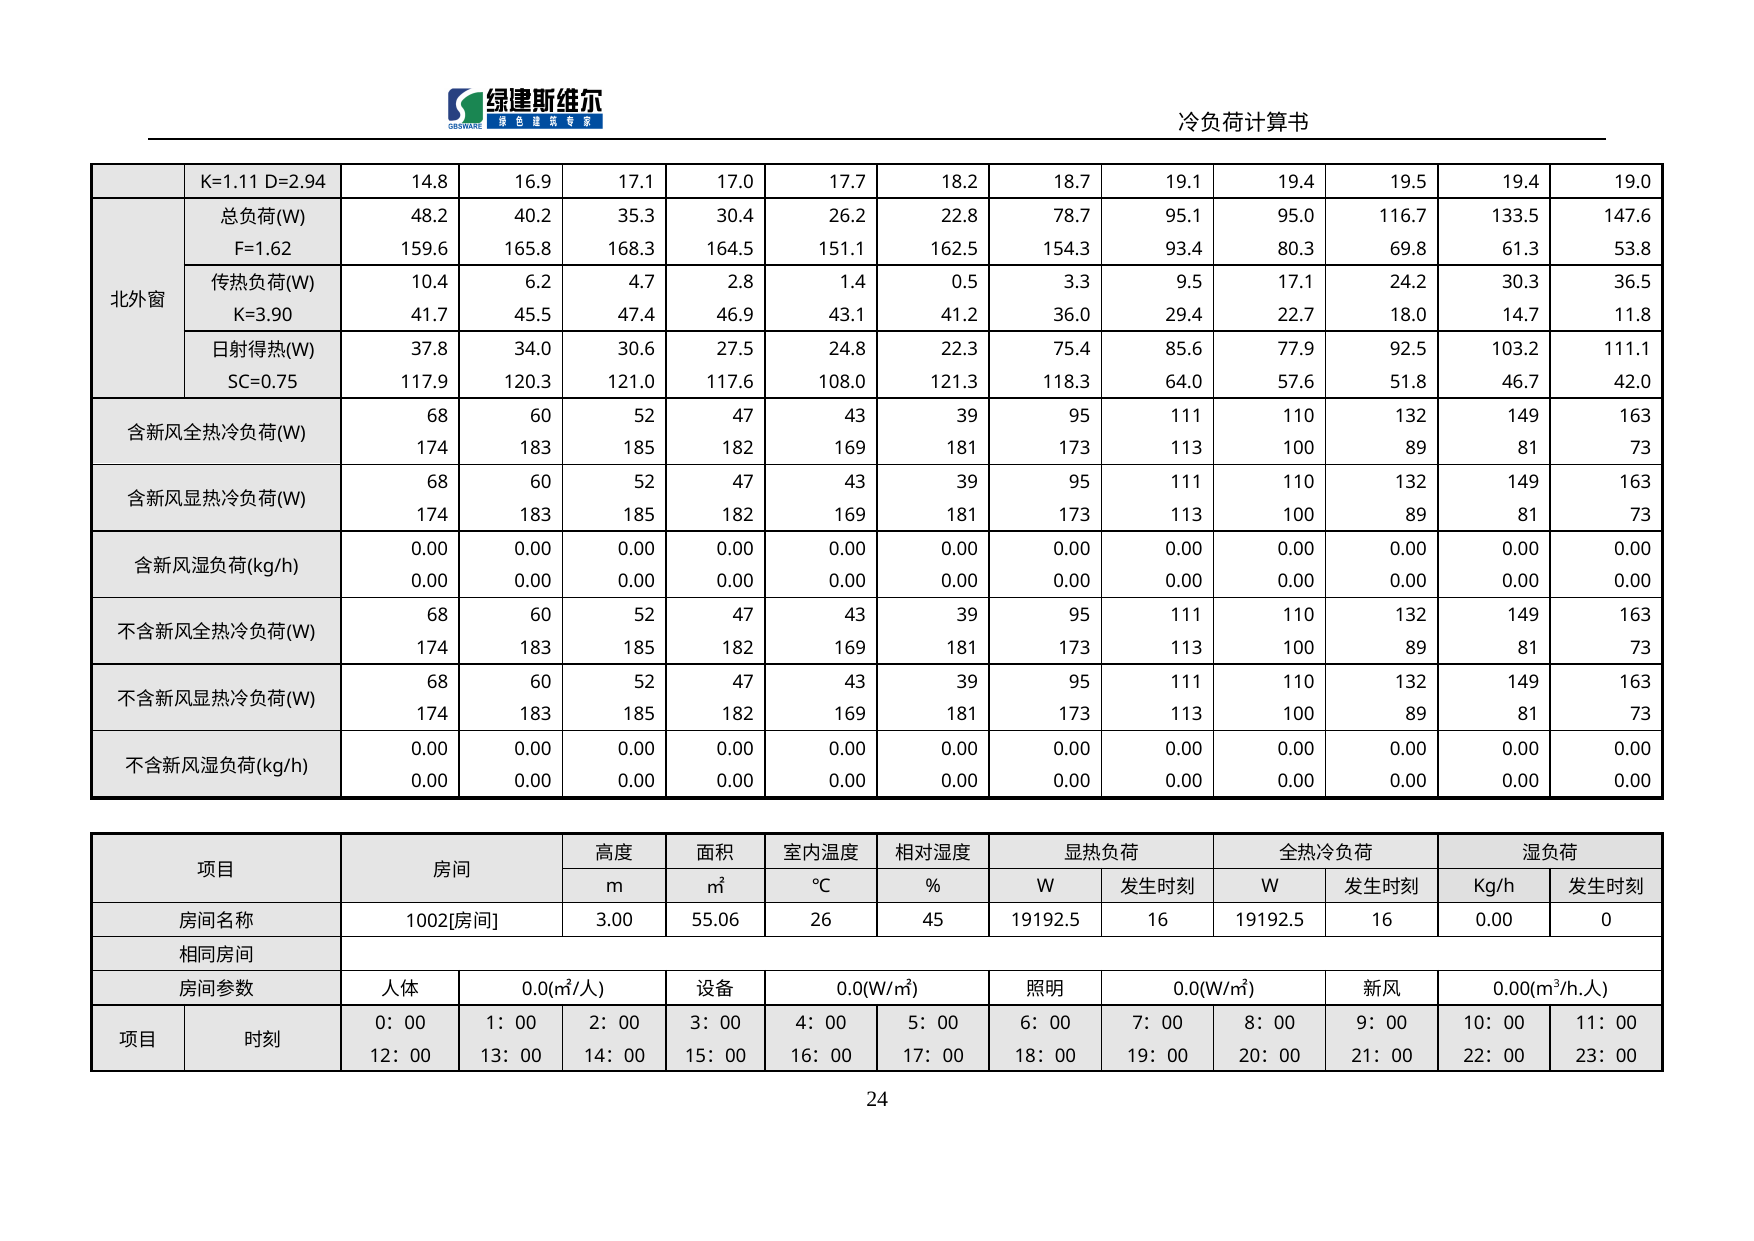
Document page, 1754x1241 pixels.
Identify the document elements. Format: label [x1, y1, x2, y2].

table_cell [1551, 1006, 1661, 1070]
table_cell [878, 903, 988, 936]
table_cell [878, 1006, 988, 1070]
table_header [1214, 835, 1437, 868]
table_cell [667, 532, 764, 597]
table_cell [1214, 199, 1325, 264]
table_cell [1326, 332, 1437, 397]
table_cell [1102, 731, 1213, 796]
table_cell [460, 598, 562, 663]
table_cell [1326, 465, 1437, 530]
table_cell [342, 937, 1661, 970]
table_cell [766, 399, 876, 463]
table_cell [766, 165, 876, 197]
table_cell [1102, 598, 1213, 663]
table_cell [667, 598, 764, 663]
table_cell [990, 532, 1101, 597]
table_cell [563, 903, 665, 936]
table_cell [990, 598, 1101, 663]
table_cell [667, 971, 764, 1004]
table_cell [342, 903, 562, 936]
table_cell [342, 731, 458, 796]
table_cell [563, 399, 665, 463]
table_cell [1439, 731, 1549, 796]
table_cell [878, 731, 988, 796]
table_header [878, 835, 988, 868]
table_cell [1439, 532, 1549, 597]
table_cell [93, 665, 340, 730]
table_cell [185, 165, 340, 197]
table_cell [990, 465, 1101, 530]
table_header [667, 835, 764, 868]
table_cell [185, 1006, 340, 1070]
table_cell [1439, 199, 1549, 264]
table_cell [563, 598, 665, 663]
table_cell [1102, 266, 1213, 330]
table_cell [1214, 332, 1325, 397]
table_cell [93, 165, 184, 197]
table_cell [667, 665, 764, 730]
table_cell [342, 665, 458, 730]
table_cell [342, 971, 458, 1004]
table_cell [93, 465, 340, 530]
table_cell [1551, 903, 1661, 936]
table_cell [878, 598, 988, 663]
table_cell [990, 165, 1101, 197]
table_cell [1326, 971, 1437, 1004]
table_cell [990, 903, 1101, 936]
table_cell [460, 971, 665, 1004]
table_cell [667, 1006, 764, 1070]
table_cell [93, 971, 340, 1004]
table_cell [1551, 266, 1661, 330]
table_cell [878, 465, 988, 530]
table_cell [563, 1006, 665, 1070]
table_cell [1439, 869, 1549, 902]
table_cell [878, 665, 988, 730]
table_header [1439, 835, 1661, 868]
picture [444, 88, 604, 130]
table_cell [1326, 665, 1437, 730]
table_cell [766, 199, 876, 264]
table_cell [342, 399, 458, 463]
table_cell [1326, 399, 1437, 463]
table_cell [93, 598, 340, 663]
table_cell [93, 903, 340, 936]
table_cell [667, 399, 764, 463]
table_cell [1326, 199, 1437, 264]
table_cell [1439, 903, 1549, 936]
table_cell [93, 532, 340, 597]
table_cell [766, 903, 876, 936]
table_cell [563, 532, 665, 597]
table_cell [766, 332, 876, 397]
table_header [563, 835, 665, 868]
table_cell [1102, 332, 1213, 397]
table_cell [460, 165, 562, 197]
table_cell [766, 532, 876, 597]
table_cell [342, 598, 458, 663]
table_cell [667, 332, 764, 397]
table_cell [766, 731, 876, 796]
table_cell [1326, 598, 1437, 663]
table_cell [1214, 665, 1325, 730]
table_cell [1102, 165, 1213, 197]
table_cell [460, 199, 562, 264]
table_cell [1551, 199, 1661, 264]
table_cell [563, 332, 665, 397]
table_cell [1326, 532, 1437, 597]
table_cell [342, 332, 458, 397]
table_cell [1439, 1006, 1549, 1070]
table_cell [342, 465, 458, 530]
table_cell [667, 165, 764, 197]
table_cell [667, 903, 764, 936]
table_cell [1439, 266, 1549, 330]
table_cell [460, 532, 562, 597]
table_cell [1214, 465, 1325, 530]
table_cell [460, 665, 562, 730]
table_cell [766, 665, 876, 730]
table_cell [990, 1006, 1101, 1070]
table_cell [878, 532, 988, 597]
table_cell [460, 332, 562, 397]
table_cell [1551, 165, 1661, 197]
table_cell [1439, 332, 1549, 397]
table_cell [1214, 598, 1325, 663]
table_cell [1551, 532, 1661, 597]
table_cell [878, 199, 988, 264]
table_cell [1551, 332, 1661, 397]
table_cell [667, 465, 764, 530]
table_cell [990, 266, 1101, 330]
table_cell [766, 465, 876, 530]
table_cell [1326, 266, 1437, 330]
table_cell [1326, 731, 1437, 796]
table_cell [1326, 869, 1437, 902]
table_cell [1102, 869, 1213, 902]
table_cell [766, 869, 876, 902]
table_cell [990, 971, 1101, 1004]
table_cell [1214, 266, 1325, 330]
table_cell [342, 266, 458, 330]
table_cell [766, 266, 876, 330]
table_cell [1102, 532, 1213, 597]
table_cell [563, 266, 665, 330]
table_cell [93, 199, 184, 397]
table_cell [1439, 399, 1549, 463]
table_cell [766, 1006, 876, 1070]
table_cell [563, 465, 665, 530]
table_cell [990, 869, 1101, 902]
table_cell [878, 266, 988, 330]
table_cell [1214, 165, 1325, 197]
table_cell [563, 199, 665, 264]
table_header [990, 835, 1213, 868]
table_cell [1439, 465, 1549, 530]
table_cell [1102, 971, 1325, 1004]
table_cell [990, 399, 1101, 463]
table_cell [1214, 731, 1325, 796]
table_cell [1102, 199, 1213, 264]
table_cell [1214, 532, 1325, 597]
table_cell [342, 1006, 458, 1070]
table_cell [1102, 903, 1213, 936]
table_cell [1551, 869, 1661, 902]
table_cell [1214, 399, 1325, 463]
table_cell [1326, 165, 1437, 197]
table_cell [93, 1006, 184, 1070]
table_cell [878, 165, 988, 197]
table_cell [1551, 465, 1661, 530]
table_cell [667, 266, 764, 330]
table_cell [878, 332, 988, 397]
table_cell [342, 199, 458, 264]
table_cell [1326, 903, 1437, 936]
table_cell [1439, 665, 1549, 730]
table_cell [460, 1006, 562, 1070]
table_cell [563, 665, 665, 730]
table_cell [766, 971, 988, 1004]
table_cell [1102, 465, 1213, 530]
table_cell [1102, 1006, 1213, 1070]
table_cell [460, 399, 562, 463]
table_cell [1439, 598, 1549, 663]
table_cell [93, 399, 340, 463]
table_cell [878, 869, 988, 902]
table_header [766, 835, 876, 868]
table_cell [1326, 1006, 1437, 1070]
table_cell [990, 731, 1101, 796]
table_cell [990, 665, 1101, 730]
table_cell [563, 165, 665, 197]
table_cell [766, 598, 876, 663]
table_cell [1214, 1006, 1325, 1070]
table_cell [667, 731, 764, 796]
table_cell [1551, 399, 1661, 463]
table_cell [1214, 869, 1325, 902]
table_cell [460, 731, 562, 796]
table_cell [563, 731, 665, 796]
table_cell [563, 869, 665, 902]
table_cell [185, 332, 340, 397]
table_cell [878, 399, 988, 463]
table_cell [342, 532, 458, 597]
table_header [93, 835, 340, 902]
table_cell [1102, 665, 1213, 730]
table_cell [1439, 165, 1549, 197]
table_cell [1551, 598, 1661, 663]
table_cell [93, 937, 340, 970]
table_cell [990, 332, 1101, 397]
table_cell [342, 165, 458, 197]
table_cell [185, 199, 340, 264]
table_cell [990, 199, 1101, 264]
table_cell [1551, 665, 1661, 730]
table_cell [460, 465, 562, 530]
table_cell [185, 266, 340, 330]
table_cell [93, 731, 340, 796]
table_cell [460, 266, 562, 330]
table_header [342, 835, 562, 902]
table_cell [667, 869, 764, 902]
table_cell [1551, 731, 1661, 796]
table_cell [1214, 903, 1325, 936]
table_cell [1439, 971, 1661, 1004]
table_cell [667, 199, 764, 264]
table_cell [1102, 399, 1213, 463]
